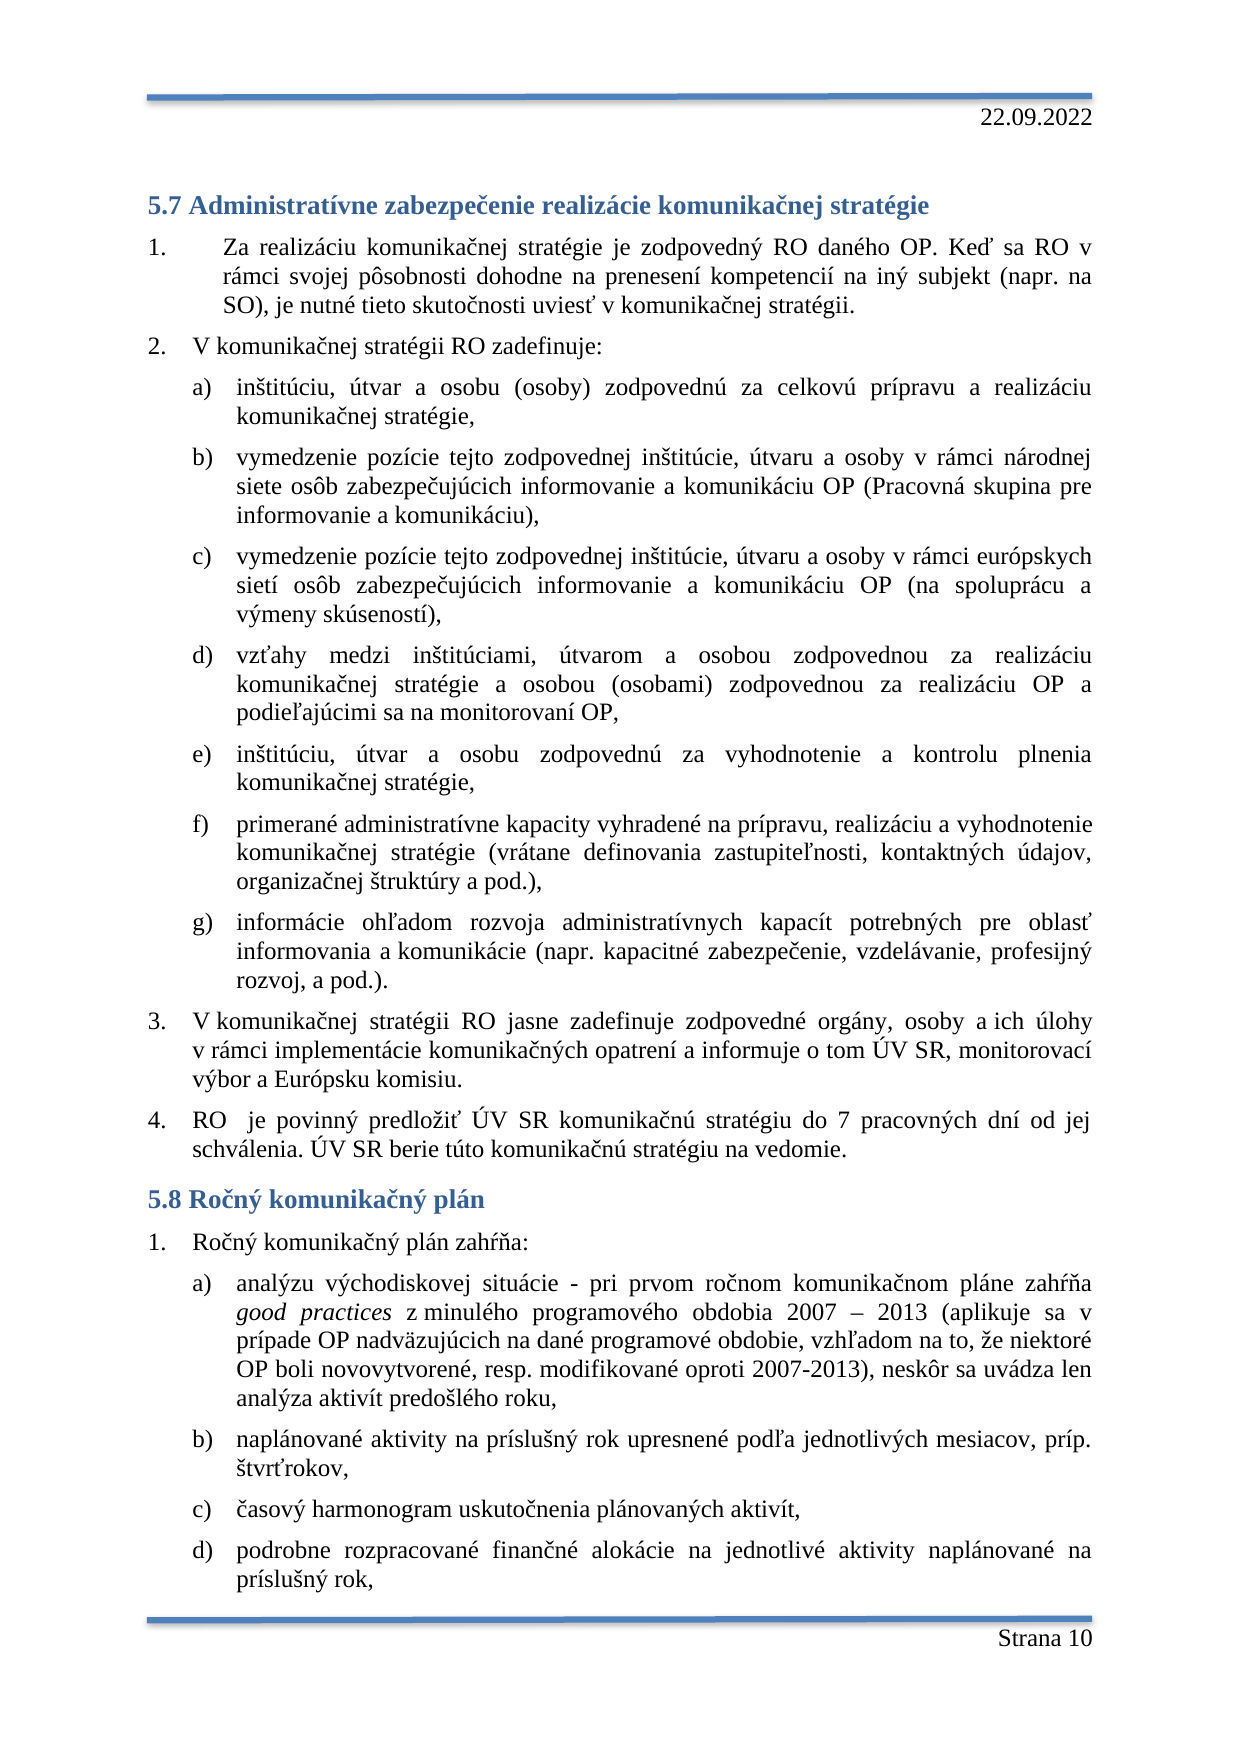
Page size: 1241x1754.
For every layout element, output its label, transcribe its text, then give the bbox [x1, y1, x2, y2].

list V komunikačnej stratégii RO zadefinuje: [148, 331, 1093, 360]
list RO je povinný predložiť ÚV SR komunikačnú stratégiu do 7 pracovných dní od jej schválenia. ÚV SR berie túto komunikačnú stratégiu na vedomie. [148, 1105, 1093, 1162]
list inštitúciu, útvar a osobu (osoby) zodpovednú za celkovú prípravu a realizáciu komunikačnej stratégie, [192, 372, 1093, 430]
list informácie ohľadom rozvoja administratívnych kapacít potrebných pre oblasť informovania a komunikácie (napr. kapacitné zabezpečenie, vzdelávanie, profesijný rozvoj, a pod.). [192, 907, 1093, 994]
list naplánované aktivity na príslušný rok upresnené podľa jednotlivých mesiacov, príp. štvrťrokov, [192, 1424, 1093, 1482]
list podrobne rozpracované finančné alokácie na jednotlivé aktivity naplánované na príslušný rok, [192, 1536, 1093, 1593]
list V komunikačnej stratégii RO jasne zadefinuje zodpovedné orgány, osoby a ich úlohy v rámci implementácie komunikačných opatrení a informuje o tom ÚV SR, monitorovací výbor a Európsku komisiu. [148, 1006, 1093, 1092]
list Za realizáciu komunikačnej stratégie je zodpovedný RO daného OP. Keď sa RO v rámci svojej pôsobnosti dohodne na prenesení kompetencií na iný subjekt (napr. na SO), je nutné tieto skutočnosti uviesť v komunikačnej stratégii. [148, 232, 1093, 319]
list inštitúciu, útvar a osobu zodpovednú za vyhodnotenie a kontrolu plnenia komunikačnej stratégie, [192, 739, 1093, 796]
list časový harmonogram uskutočnenia plánovaných aktivít, [192, 1494, 1093, 1523]
list vymedzenie pozície tejto zodpovednej inštitúcie, útvaru a osoby v rámci európskych sietí osôb zabezpečujúcich informovanie a komunikáciu OP (na spoluprácu a výmeny skúseností), [192, 541, 1093, 627]
text 5.7 Administratívne zabezpečenie realizácie komunikačnej stratégie [148, 189, 1093, 220]
list primerané administratívne kapacity vyhradené na prípravu, realizáciu a vyhodnotenie komunikačnej stratégie (vrátane definovania zastupiteľnosti, kontaktných údajov, organizačnej štruktúry a pod.), [192, 809, 1093, 895]
text 5.8 Ročný komunikačný plán [148, 1183, 1093, 1214]
list Ročný komunikačný plán zahŕňa: [148, 1227, 1093, 1256]
list vzťahy medzi inštitúciami, útvarom a osobou zodpovednou za realizáciu komunikačnej stratégie a osobou (osobami) zodpovednou za realizáciu OP a podieľajúcimi sa na monitorovaní OP, [192, 640, 1093, 726]
list analýzu východiskovej situácie - pri prvom ročnom komunikačnom pláne zahŕňa good practices z minulého programového obdobia 2007 – 2013 (aplikuje sa v prípade OP nadväzujúcich na dané programové obdobie, vzhľadom na to, že niektoré OP boli novovytvorené, resp. modifikované oproti 2007-2013), neskôr sa uvádza len analýza aktivít predošlého roku, [192, 1268, 1093, 1412]
list vymedzenie pozície tejto zodpovednej inštitúcie, útvaru a osoby v rámci národnej siete osôb zabezpečujúcich informovanie a komunikáciu OP (Pracovná skupina pre informovanie a komunikáciu), [192, 442, 1093, 529]
